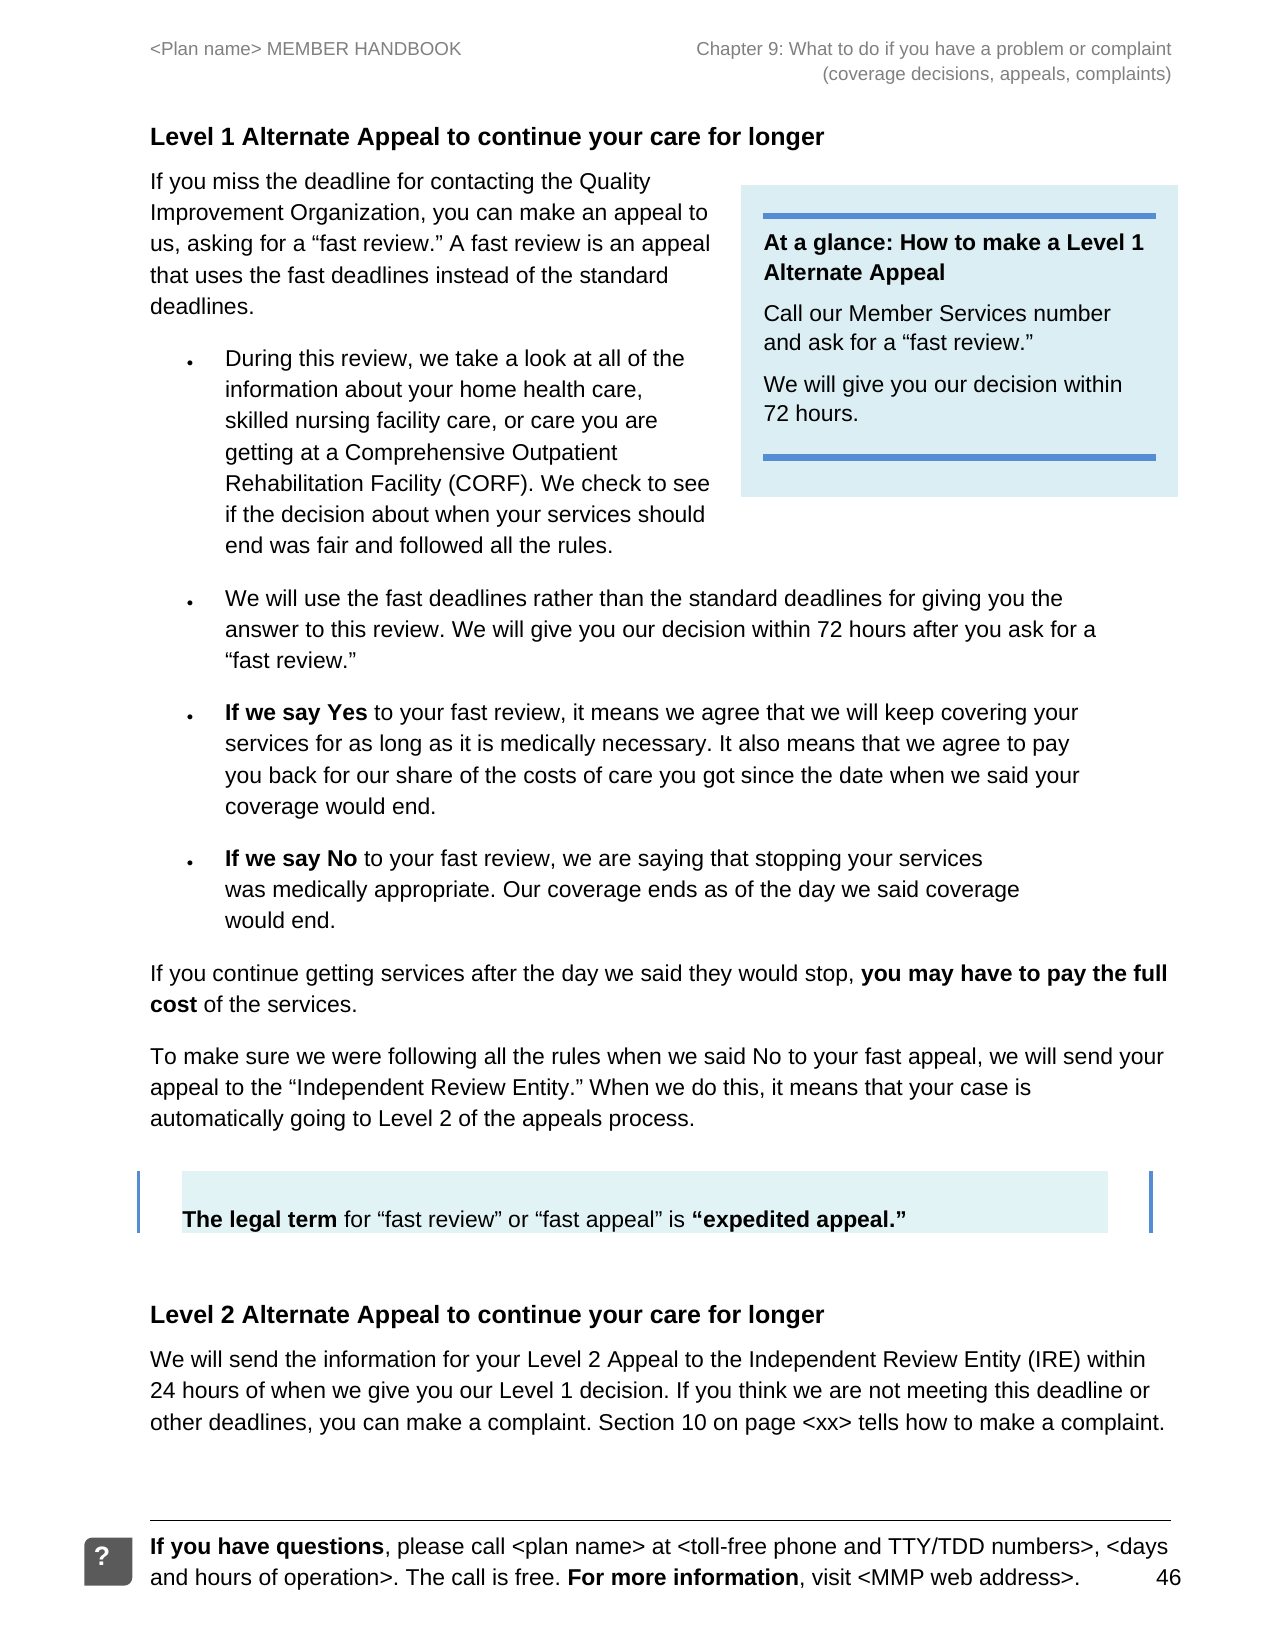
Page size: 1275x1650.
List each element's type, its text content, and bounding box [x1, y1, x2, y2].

text To make sure we were following all the rules when we said No to your fast appeal, we will send your appeal to the “Independent Review Entity.” When we do this, it means that your case is automatically going to Level 2 of the appeals process. [150, 1039, 1171, 1133]
text During this review, we take a look at all of the information about your home health care, skilled nursing facility care, or care you are getting at a Comprehensive Outpatient Rehabilitation Facility (CORF). We check to see if the decision about when your services should end was fair and followed all the rules. [187, 341, 1096, 560]
text If we say Yes to your fast review, it means we agree that we will keep covering your services for as long as it is medically necessary. It also means that we agree to pay you back for our share of the costs of care you got since the date when we said your coverage would end. [187, 696, 1096, 821]
text We will send the information for your Level 2 Appeal to the Independent Review Entity (IRE) within 24 hours of when we give you our Level 1 decision. If you think we are not meeting this deadline or other deadlines, you can make a complaint. Section 10 on page <xx> tells how to make a complaint. [150, 1343, 1171, 1436]
subtitle Level 1 Alternate Appeal to continue your care for longer [150, 118, 1096, 152]
text We will use the fast deadlines rather than the standard deadlines for giving you the answer to this review. We will give you our decision within 72 hours after you ask for a “fast review.” [187, 581, 1096, 675]
list If you continue getting services after the day we said they would stop, you may have to pay the full cost of the services. [150, 956, 1171, 1018]
text If we say No to your fast review, we are saying that stopping your services was medically appropriate. Our coverage ends as of the day we said coverage would end. [187, 841, 1096, 935]
text If you miss the deadline for contacting the Quality Improvement Organization, you can make an appeal to us, asking for a “fast review.” A fast review is an appeal that uses the fast deadlines instead of the standard deadlines. [150, 164, 1096, 321]
subtitle Level 2 Alternate Appeal to continue your care for longer [150, 1154, 1096, 1330]
